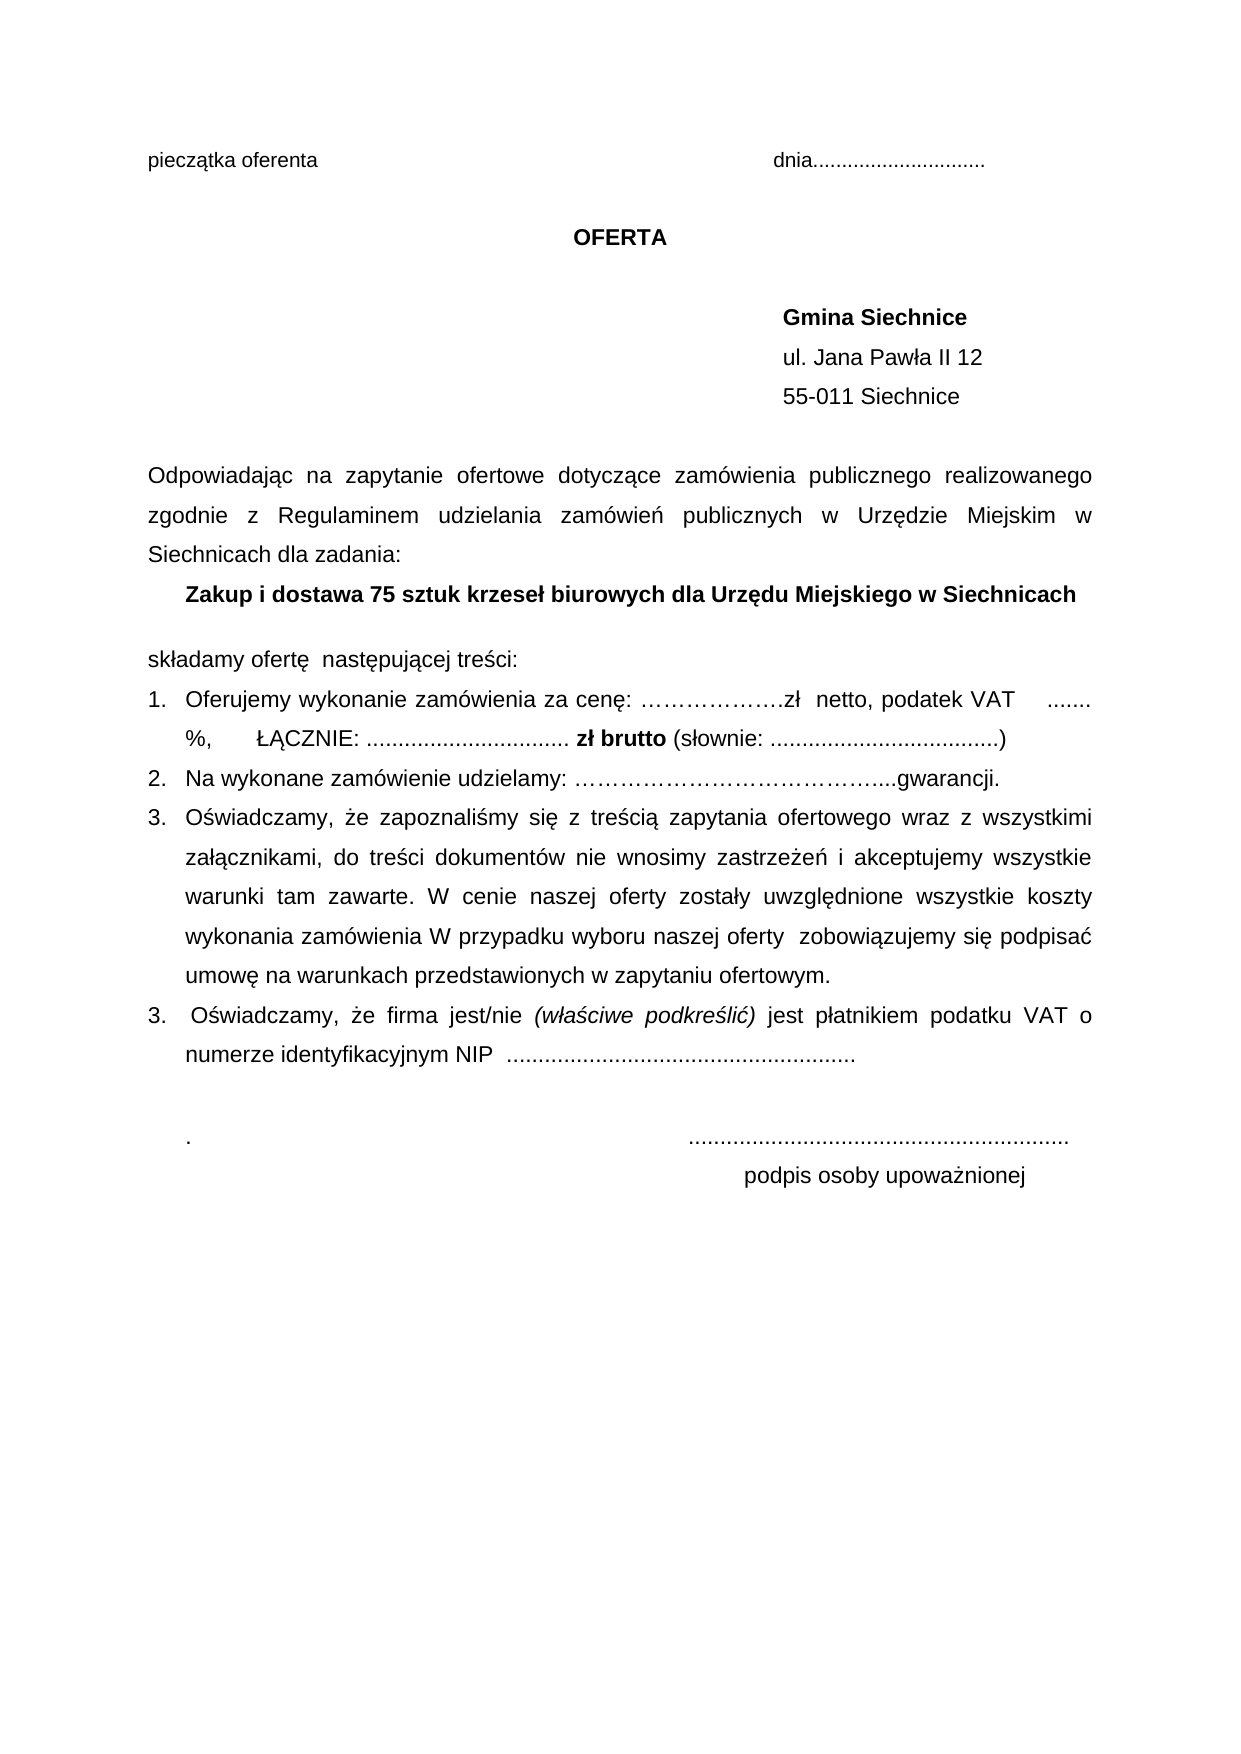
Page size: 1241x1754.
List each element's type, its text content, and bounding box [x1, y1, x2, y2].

text OFERTA [148, 223, 1093, 250]
list Oświadczamy, że zapoznaliśmy się z treścią zapytania ofertowego wraz z wszystkimi załącznikami, do treści dokumentów nie wnosimy zastrzeżeń i akceptujemy wszystkie warunki tam zawarte. W cenie naszej oferty zostały uwzględnione wszystkie koszty wykonania zamówienia W przypadku wyboru naszej oferty zobowiązujemy się podpisać umowę na warunkach przedstawionych w zapytaniu ofertowym. [148, 804, 1093, 988]
text Gmina Siechnice [709, 304, 1093, 331]
text Odpowiadając na zapytanie ofertowe dotyczące zamówienia publicznego realizowanego zgodnie z Regulaminem udzielania zamówień publicznych w Urzędzie Miejskim w Siechnicach dla zadania: [148, 462, 1093, 567]
text składamy ofertę następującej treści: [148, 646, 1093, 673]
text 55-011 Siechnice [709, 383, 1093, 409]
text pieczątka oferenta dnia.............................. [148, 148, 1093, 172]
list Oferujemy wykonanie zamówienia za cenę: ……………….zł netto, podatek VAT .......%, ŁĄCZNIE: ................................ zł brutto (słownie: ....................................) [148, 686, 1093, 752]
list Na wykonane zamówienie udzielamy: …………………………………....gwarancji. [148, 765, 1093, 791]
text ul. Jana Pawła II 12 [709, 344, 1093, 370]
text . ............................................................ [185, 1123, 1093, 1149]
text 3. Oświadczamy, że firma jest/nie (właściwe podkreślić) jest płatnikiem podatku VAT o numerze identyfikacyjnym NIP ....................................................... [148, 1002, 1093, 1067]
text podpis osoby upoważnionej [185, 1162, 1093, 1188]
text Zakup i dostawa 75 sztuk krzeseł biurowych dla Urzędu Miejskiego w Siechnicach [185, 581, 1093, 607]
